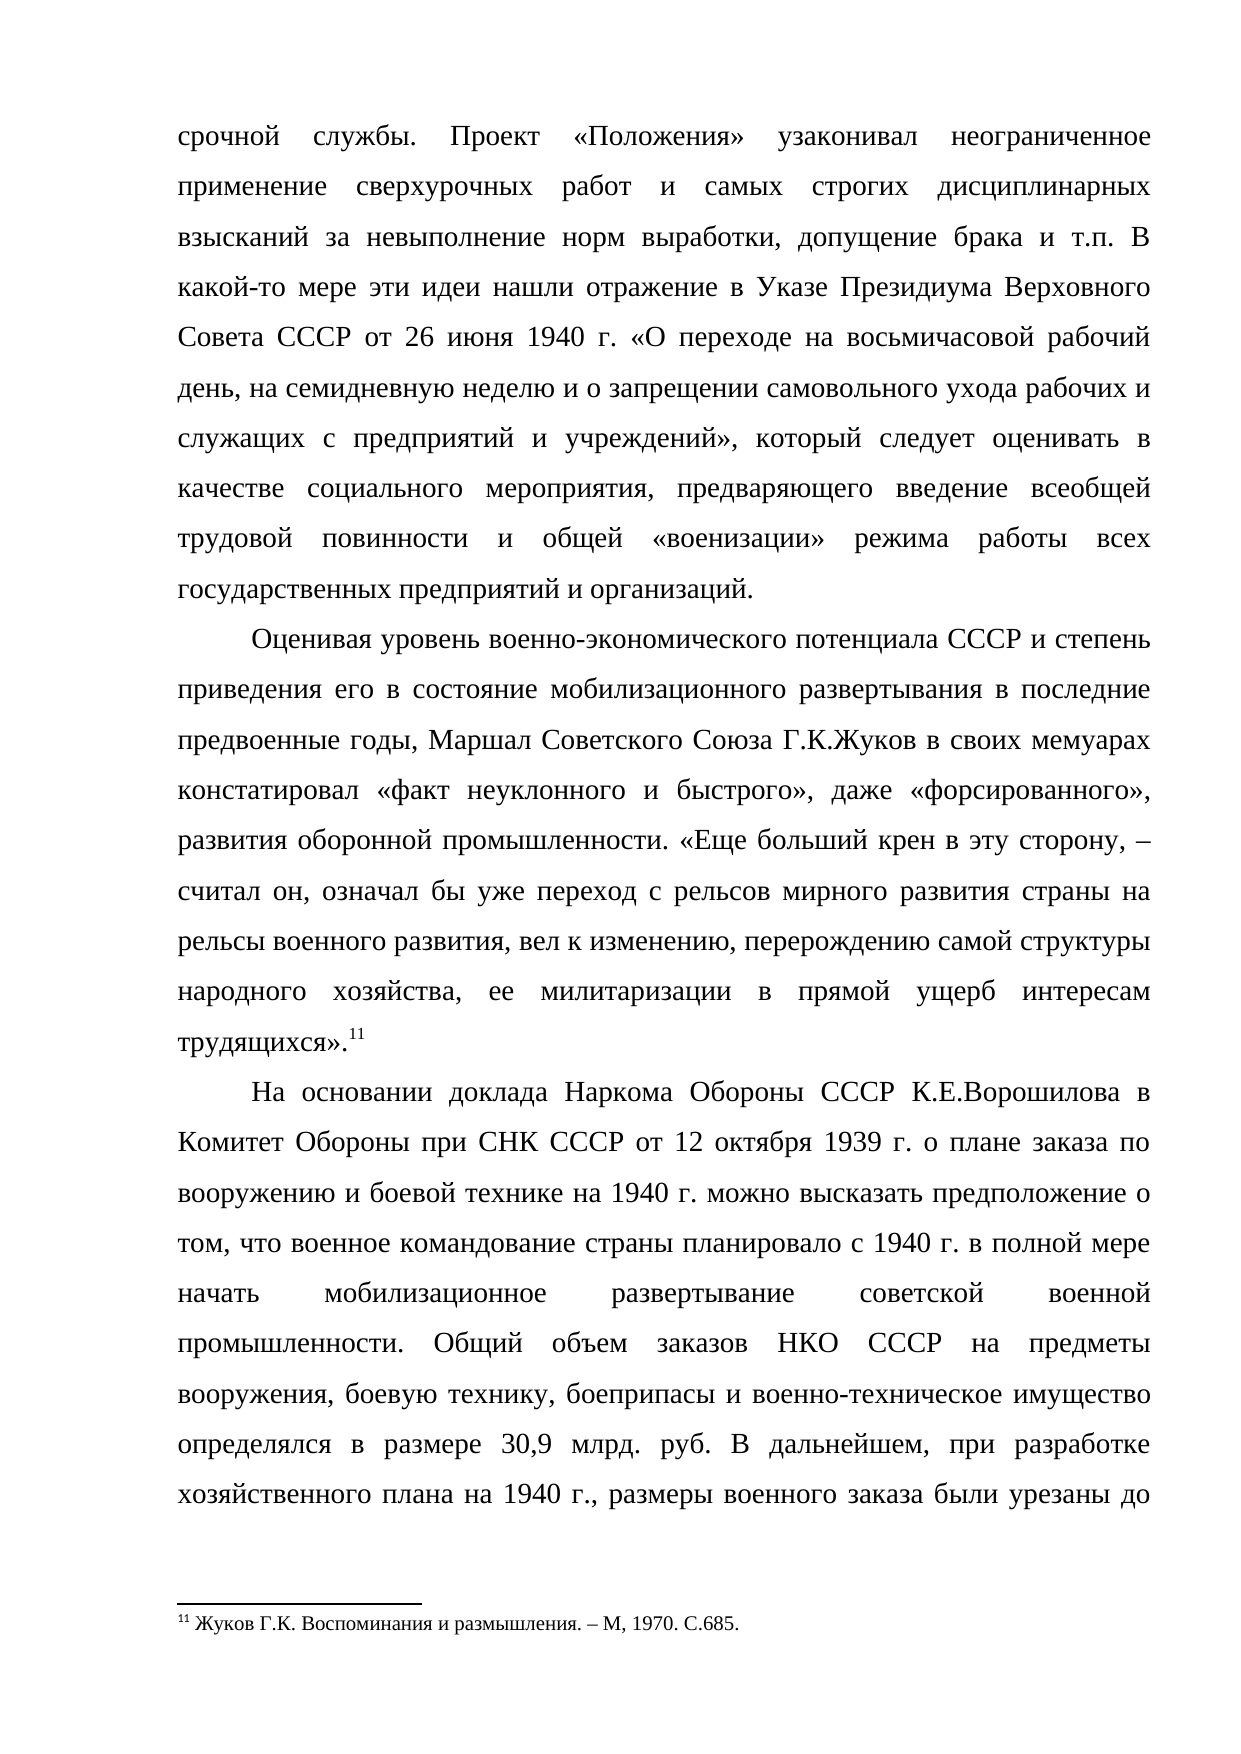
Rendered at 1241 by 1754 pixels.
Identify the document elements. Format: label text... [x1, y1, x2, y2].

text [177, 1074, 1152, 1510]
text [177, 118, 1152, 604]
text Оценивая уровень военно-экономического потенциала СССР и степень приведения его в состояние мобилизационного развертывания в последние предвоенные годы, Маршал Советского Союза Г.К.Жуков в своих мемуарах констатировал «факт неуклонного и быстрого», даже «форсированного», развития оборонной промышленности. «Еще больший крен в эту сторону, – считал он, означал бы уже переход с рельсов мирного развития страны на рельсы военного развития, вел к изменению, перерождению самой структуры народного хозяйства, ее милитаризации в прямой ущерб интересам трудящихся». [177, 621, 1152, 1057]
